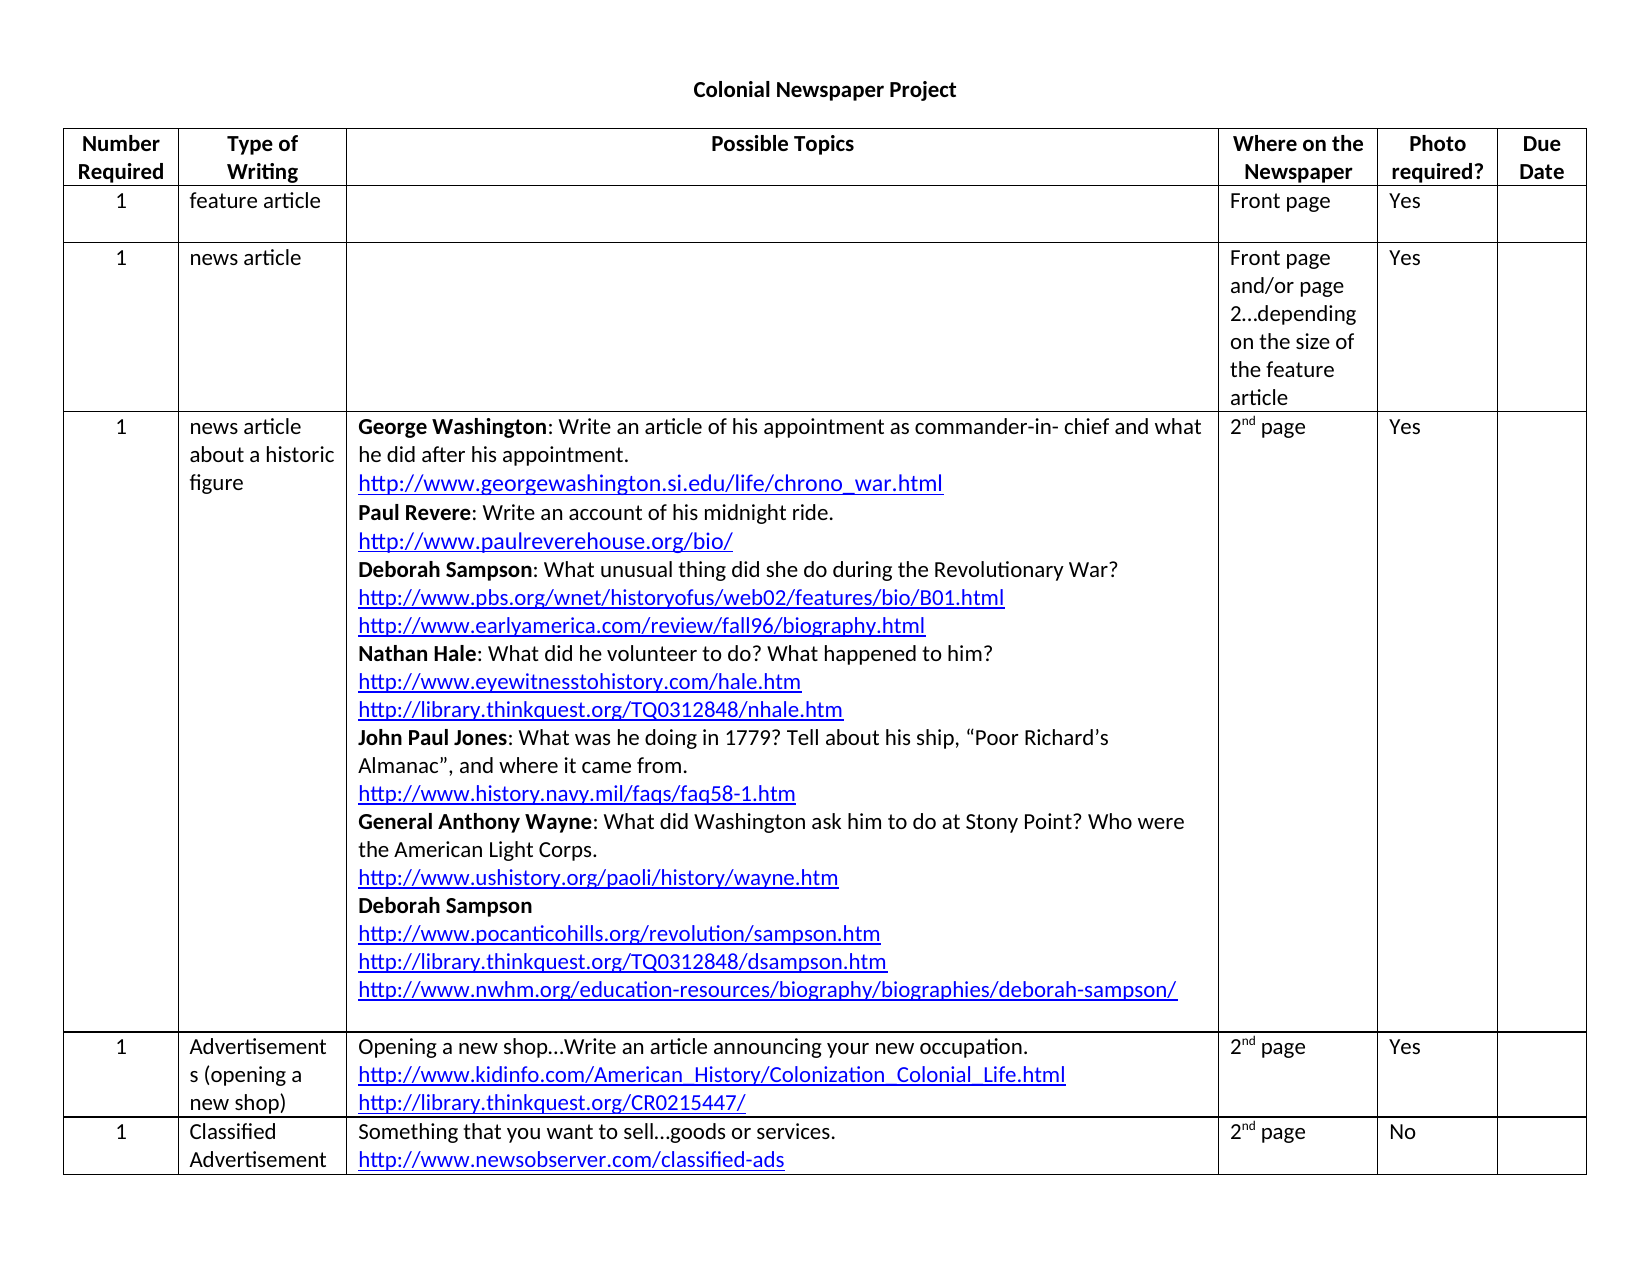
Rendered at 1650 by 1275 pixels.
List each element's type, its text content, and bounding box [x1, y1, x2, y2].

table_cell news article [179, 243, 346, 411]
table_cell 1 [64, 186, 178, 242]
table_cell 2nd page [1219, 412, 1377, 1031]
table_cell Front page and/or page 2…depending on the size of the feature article [1219, 243, 1377, 411]
table_cell [347, 243, 1218, 411]
table_cell [347, 186, 1218, 242]
table_cell George Washington: Write an article of his appointment as commander-in- chief and what he did after his appointment. http://www.georgewashington.si.edu/life/chrono_war.html Paul Revere: Write an account of his midnight ride. http://www.paulreverehouse.org/bio/ Deborah Sampson: What unusual thing did she do during the Revolutionary War? http://www.pbs.org/wnet/historyofus/web02/features/bio/B01.html http://www.earlyamerica.com/review/fall96/biography.html Nathan Hale: What did he volunteer to do? What happened to him? http://www.eyewitnesstohistory.com/hale.htm http://library.thinkquest.org/TQ0312848/nhale.htm John Paul Jones: What was he doing in 1779? Tell about his ship, “Poor Richard’s Almanac”, and where it came from. http://www.history.navy.mil/faqs/faq58-1.htm General Anthony Wayne: What did Washington ask him to do at Stony Point? Who were the American Light Corps. http://www.ushistory.org/paoli/history/wayne.htm Deborah Sampson http://www.pocanticohills.org/revolution/sampson.htm http://library.thinkquest.org/TQ0312848/dsampson.htm http://www.nwhm.org/education-resources/biography/biographies/deborah-sampson/ [347, 412, 1218, 1031]
table_header Number Required [64, 129, 178, 185]
table_cell [1498, 243, 1586, 411]
table_cell 1 [64, 412, 178, 1031]
table_cell 1 [64, 243, 178, 411]
table_header Photo required? [1378, 129, 1497, 185]
table_cell Yes [1378, 243, 1497, 411]
table_cell 1 [64, 1118, 178, 1173]
table_cell Yes [1378, 412, 1497, 1031]
table_header Where on the Newspaper [1219, 129, 1377, 185]
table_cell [347, 1118, 1218, 1173]
table_cell news article about a historic figure [179, 412, 346, 1031]
table_cell Opening a new shop…Write an article announcing your new occupation. http://www.kidinfo.com/American_History/Colonization_Colonial_Life.html http://library.thinkquest.org/CR0215447/ [347, 1033, 1218, 1116]
table_cell Yes [1378, 186, 1497, 242]
table_cell [1498, 1033, 1586, 1116]
table_cell Yes [1378, 1033, 1497, 1116]
table_cell [1498, 1118, 1586, 1173]
table_cell 2nd page [1219, 1118, 1377, 1173]
table_cell 2nd page [1219, 1033, 1377, 1116]
table_header Type of Writing [179, 129, 346, 185]
table_cell [1498, 412, 1586, 1031]
table_header Due Date [1498, 129, 1586, 185]
table_cell Front page [1219, 186, 1377, 242]
table_cell [1498, 186, 1586, 242]
table_header Possible Topics [347, 129, 1218, 185]
table_cell Advertisements (opening a new shop) [179, 1033, 346, 1116]
table_cell feature article [179, 186, 346, 242]
table_cell 1 [64, 1033, 178, 1116]
table_cell No [1378, 1118, 1497, 1173]
text Colonial Newspaper Project [75, 75, 1575, 103]
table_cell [179, 1118, 346, 1173]
